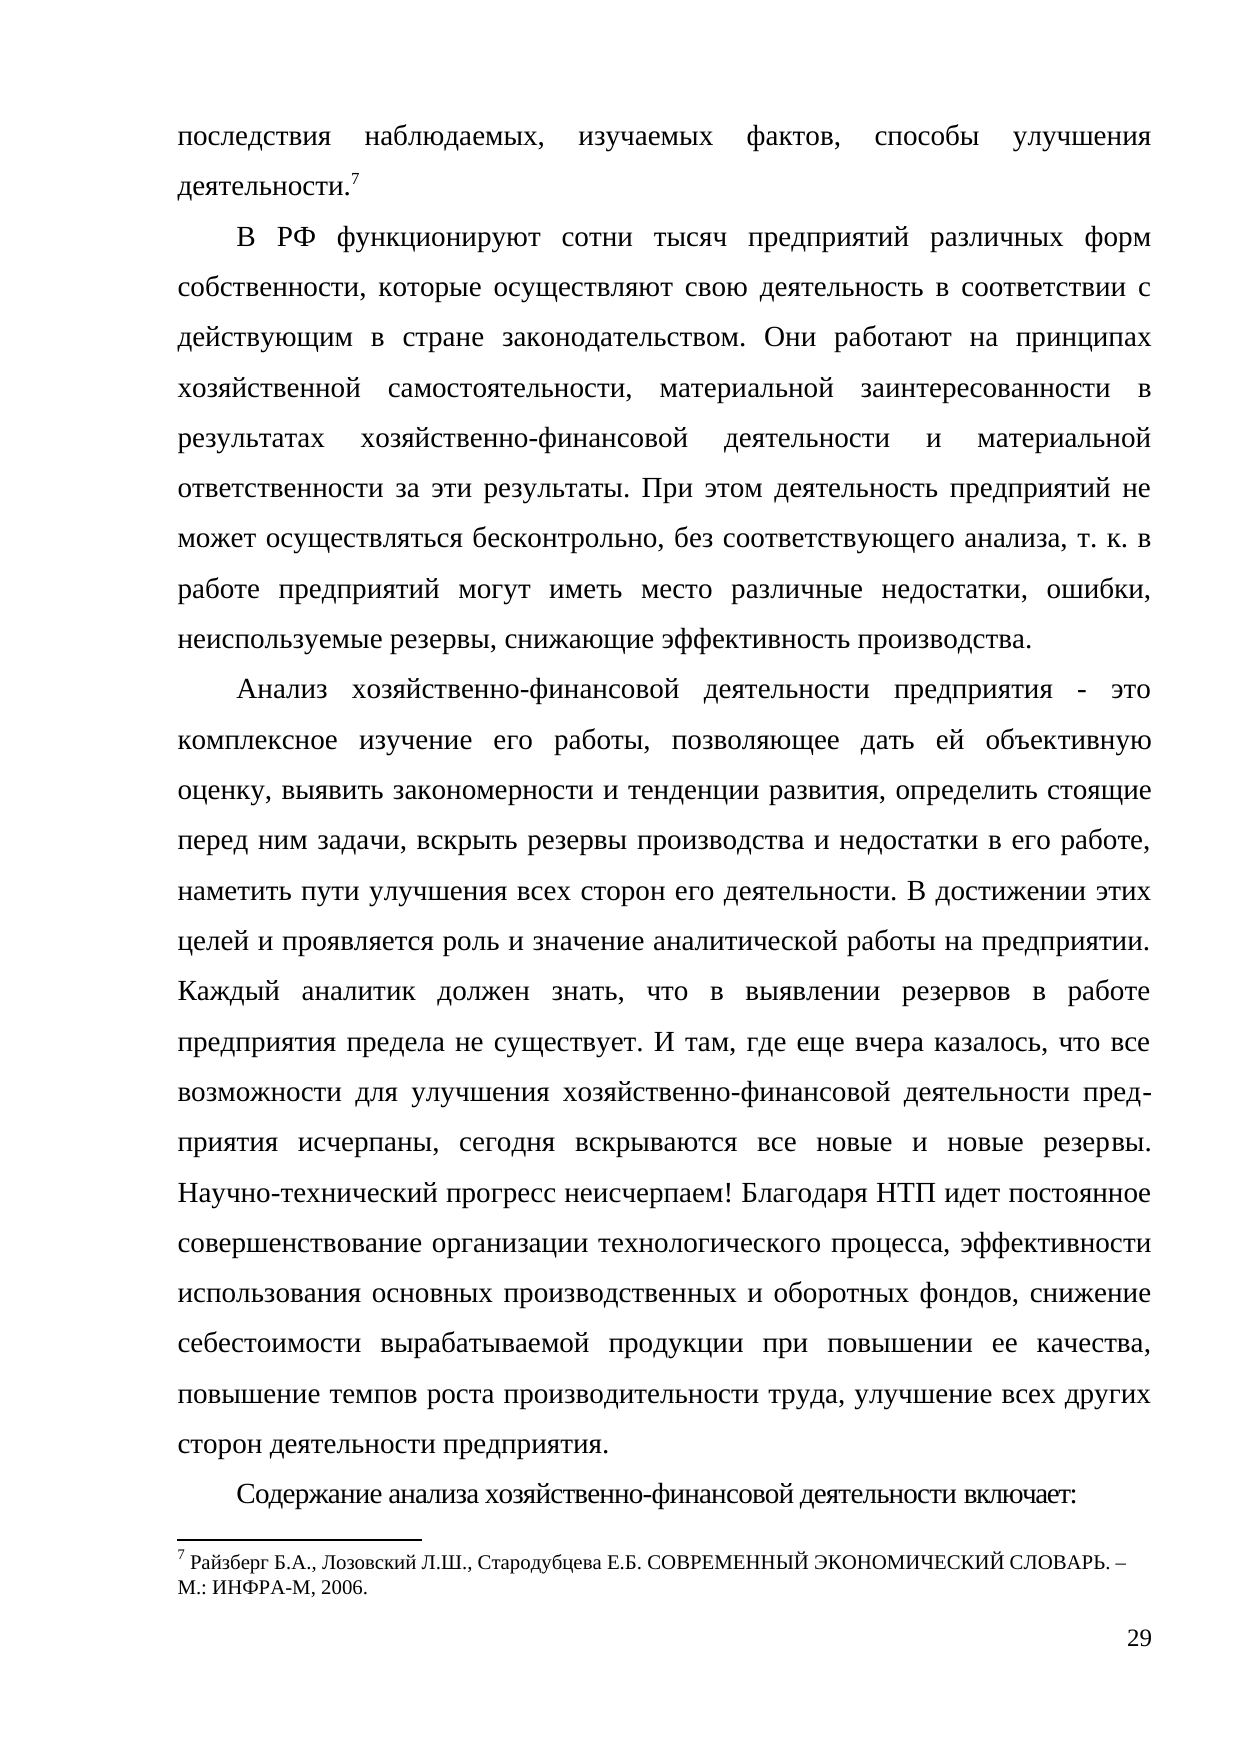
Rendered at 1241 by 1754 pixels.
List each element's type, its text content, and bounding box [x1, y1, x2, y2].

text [177, 118, 1152, 202]
text Содержание анализа хозяйственно-финансовой деятельности включает: [177, 1477, 1152, 1510]
text В РФ функционируют сотни тысяч предприятий различных форм собственности, которые осуществляют свою деятельность в соответствии с действующим в стране законодательством. Они работают на принципах хозяйственной самостоятельности, материальной заинтересованности в результатах хозяйственно-финансовой деятельности и материальной ответственности за эти результаты. При этом деятельность предприятий не может осуществляться бесконтрольно, без соответствующего анализа, т. к. в работе предприятий могут иметь место различные недостатки, ошибки, неиспользуемые резервы, снижающие эффективность производства. [177, 219, 1152, 655]
text Анализ хозяйственно-финансовой деятельности предприятия - это комплексное изучение его работы, позволяющее дать ей объективную оценку, выявить закономерности и тенденции развития, определить стоящие перед ним задачи, вскрыть резервы производства и недостатки в его работе, наметить пути улучшения всех сторон его деятельности. В достижении этих целей и проявляется роль и значение аналитической работы на предприятии. Каждый аналитик должен знать, что в выявлении резервов в работе предприятия предела не существует. И там, где еще вчера казалось, что все возможности для улучшения хозяйственно-финансовой деятельности предприятия исчерпаны, сегодня вскрываются все новые и новые резервы. Научно-технический прогресс неисчерпаем! Благодаря НТП идет постоянное совершенствование организации технологического процесса, эффективности использования основных производственных и оборотных фондов, снижение себестоимости вырабатываемой продукции при повышении ее качества, повышение темпов роста производительности труда, улучшение всех других сторон деятельности предприятия. [177, 672, 1152, 1460]
